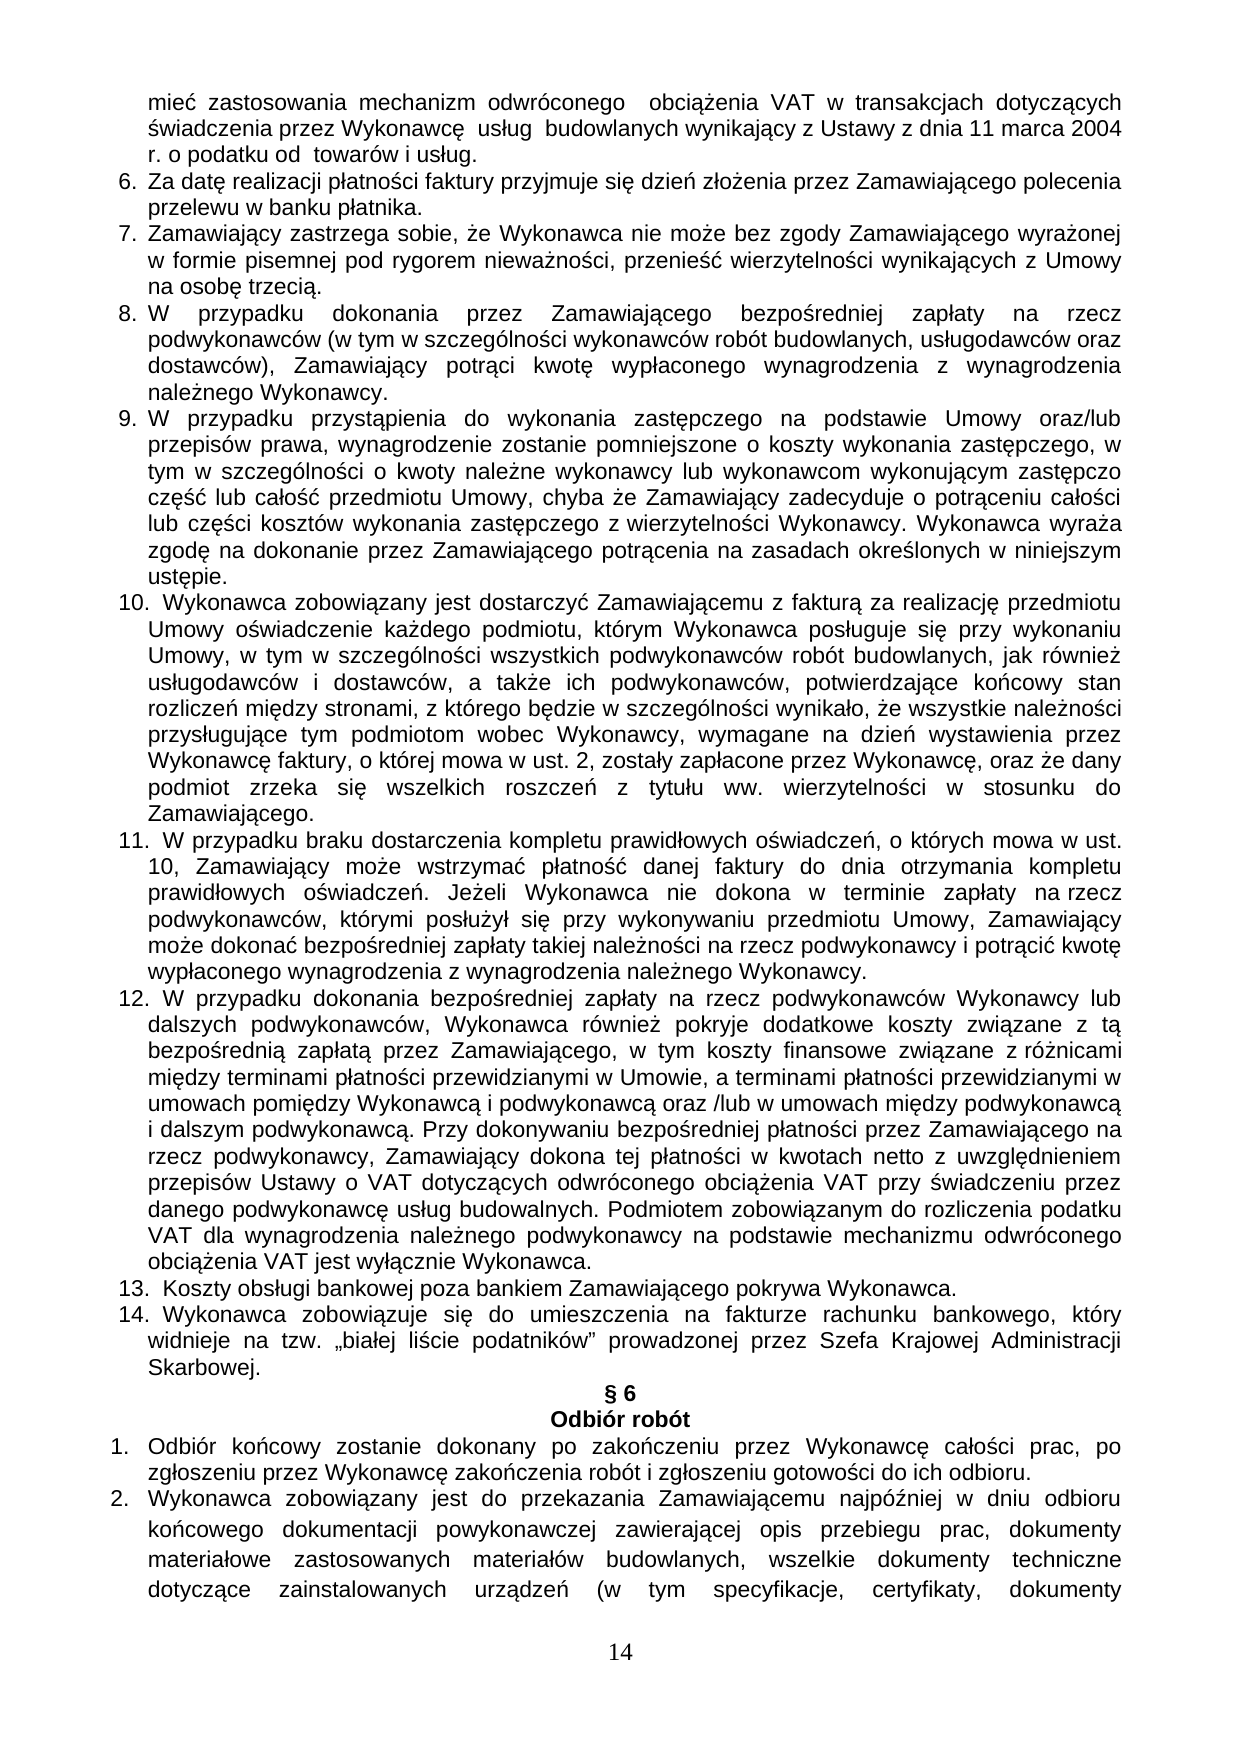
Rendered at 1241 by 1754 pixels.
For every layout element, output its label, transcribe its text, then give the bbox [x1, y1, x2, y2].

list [110, 1485, 1122, 1602]
text § 6 [118, 1380, 1122, 1406]
list W przypadku przystąpienia do wykonania zastępczego na podstawie Umowy oraz/lub przepisów prawa, wynagrodzenie zostanie pomniejszone o koszty wykonania zastępczego, w tym w szczególności o kwoty należne wykonawcy lub wykonawcom wykonującym zastępczo część lub całość przedmiotu Umowy, chyba że Zamawiający zadecyduje o potrąceniu całości lub części kosztów wykonania zastępczego z wierzytelności Wykonawcy. Wykonawca wyraża zgodę na dokonanie przez Zamawiającego potrącenia na zasadach określonych w niniejszym ustępie. [118, 405, 1122, 589]
list Wykonawca zobowiązany jest dostarczyć Zamawiającemu z fakturą za realizację przedmiotu Umowy oświadczenie każdego podmiotu, którym Wykonawca posługuje się przy wykonaniu Umowy, w tym w szczególności wszystkich podwykonawców robót budowlanych, jak również usługodawców i dostawców, a także ich podwykonawców, potwierdzające końcowy stan rozliczeń między stronami, z którego będzie w szczególności wynikało, że wszystkie należności przysługujące tym podmiotom wobec Wykonawcy, wymagane na dzień wystawienia przez Wykonawcę faktury, o której mowa w ust. 2, zostały zapłacone przez Wykonawcę, oraz że dany podmiot zrzeka się wszelkich roszczeń z tytułu ww. wierzytelności w stosunku do Zamawiającego. [118, 589, 1122, 827]
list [118, 89, 1122, 168]
list Wykonawca zobowiązuje się do umieszczenia na fakturze rachunku bankowego, który widnieje na tzw. „białej liście podatników” prowadzonej przez Szefa Krajowej Administracji Skarbowej. [118, 1301, 1122, 1380]
list Koszty obsługi bankowej poza bankiem Zamawiającego pokrywa Wykonawca. [118, 1274, 1122, 1301]
list W przypadku dokonania przez Zamawiającego bezpośredniej zapłaty na rzecz podwykonawców (w tym w szczególności wykonawców robót budowlanych, usługodawców oraz dostawców), Zamawiający potrąci kwotę wypłaconego wynagrodzenia z wynagrodzenia należnego Wykonawcy. [118, 299, 1122, 405]
list Zamawiający zastrzega sobie, że Wykonawca nie może bez zgody Zamawiającego wyrażonej w formie pisemnej pod rygorem nieważności, przenieść wierzytelności wynikających z Umowy na osobę trzecią. [118, 220, 1122, 299]
list Odbiór końcowy zostanie dokonany po zakończeniu przez Wykonawcę całości prac, po zgłoszeniu przez Wykonawcę zakończenia robót i zgłoszeniu gotowości do ich odbioru. [110, 1433, 1122, 1485]
text Odbiór robót [118, 1406, 1122, 1433]
list Za datę realizacji płatności faktury przyjmuje się dzień złożenia przez Zamawiającego polecenia przelewu w banku płatnika. [118, 168, 1122, 220]
list W przypadku dokonania bezpośredniej zapłaty na rzecz podwykonawców Wykonawcy lub dalszych podwykonawców, Wykonawca również pokryje dodatkowe koszty związane z tą bezpośrednią zapłatą przez Zamawiającego, w tym koszty finansowe związane z różnicami między terminami płatności przewidzianymi w Umowie, a terminami płatności przewidzianymi w umowach pomiędzy Wykonawcą i podwykonawcą oraz /lub w umowach między podwykonawcą i dalszym podwykonawcą. Przy dokonywaniu bezpośredniej płatności przez Zamawiającego na rzecz podwykonawcy, Zamawiający dokona tej płatności w kwotach netto z uwzględnieniem przepisów Ustawy o VAT dotyczących odwróconego obciążenia VAT przy świadczeniu przez danego podwykonawcę usług budowalnych. Podmiotem zobowiązanym do rozliczenia podatku VAT dla wynagrodzenia należnego podwykonawcy na podstawie mechanizmu odwróconego obciążenia VAT jest wyłącznie Wykonawca. [118, 985, 1122, 1274]
list W przypadku braku dostarczenia kompletu prawidłowych oświadczeń, o których mowa w ust. 10, Zamawiający może wstrzymać płatność danej faktury do dnia otrzymania kompletu prawidłowych oświadczeń. Jeżeli Wykonawca nie dokona w terminie zapłaty na rzecz podwykonawców, którymi posłużył się przy wykonywaniu przedmiotu Umowy, Zamawiający może dokonać bezpośredniej zapłaty takiej należności na rzecz podwykonawcy i potrącić kwotę wypłaconego wynagrodzenia z wynagrodzenia należnego Wykonawcy. [118, 827, 1122, 985]
